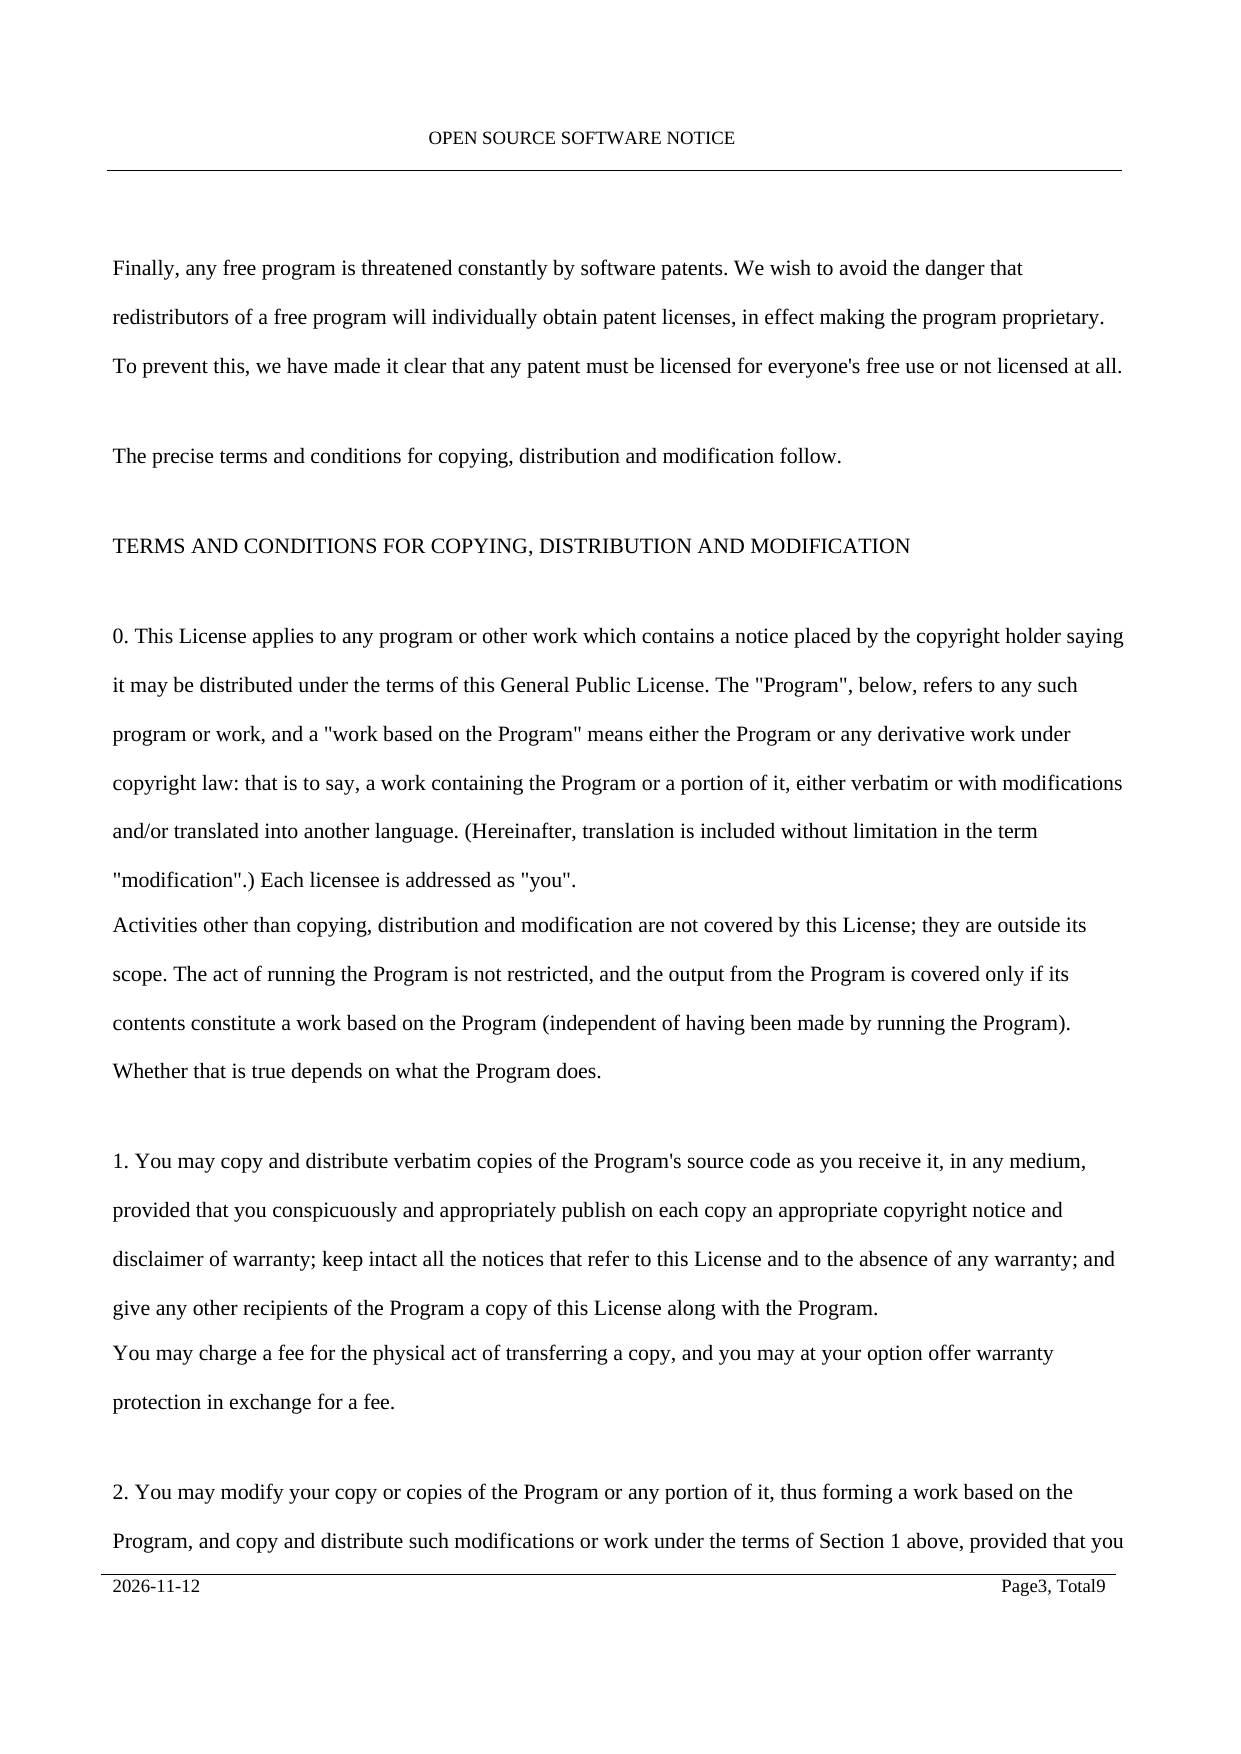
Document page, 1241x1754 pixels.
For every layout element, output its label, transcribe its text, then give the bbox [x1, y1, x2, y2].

text Finally, any free program is threatened constantly by software patents. We wish to avoid the danger that redistributors of a free program will individually obtain patent licenses, in effect making the program proprietary. To prevent this, we have made it clear that any patent must be licensed for everyone's free use or not licensed at all. [112, 251, 1128, 381]
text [112, 1475, 1128, 1556]
text TERMS AND CONDITIONS FOR COPYING, DISTRIBUTION AND MODIFICATION [112, 529, 1128, 562]
text 0. This License applies to any program or other work which contains a notice placed by the copyright holder saying it may be distributed under the terms of this General Public License. The "Program", below, refers to any such program or work, and a "work based on the Program" means either the Program or any derivative work under copyright law: that is to say, a work containing the Program or a portion of it, either verbatim or with modifications and/or translated into another language. (Hereinafter, translation is included without limitation in the term "modification".) Each licensee is addressed as "you". [112, 619, 1128, 896]
text You may charge a fee for the physical act of transferring a copy, and you may at your option offer warranty protection in exchange for a fee. [112, 1336, 1128, 1417]
text The precise terms and conditions for copying, distribution and modification follow. [112, 439, 1128, 472]
text 1. You may copy and distribute verbatim copies of the Program's source code as you receive it, in any medium, provided that you conspicuously and appropriately publish on each copy an appropriate copyright notice and disclaimer of warranty; keep intact all the notices that refer to this License and to the absence of any warranty; and give any other recipients of the Program a copy of this License along with the Program. [112, 1145, 1128, 1324]
text Activities other than copying, distribution and modification are not covered by this License; they are outside its scope. The act of running the Program is not restricted, and the output from the Program is covered only if its contents constitute a work based on the Program (independent of having been made by running the Program). Whether that is true depends on what the Program does. [112, 908, 1128, 1087]
